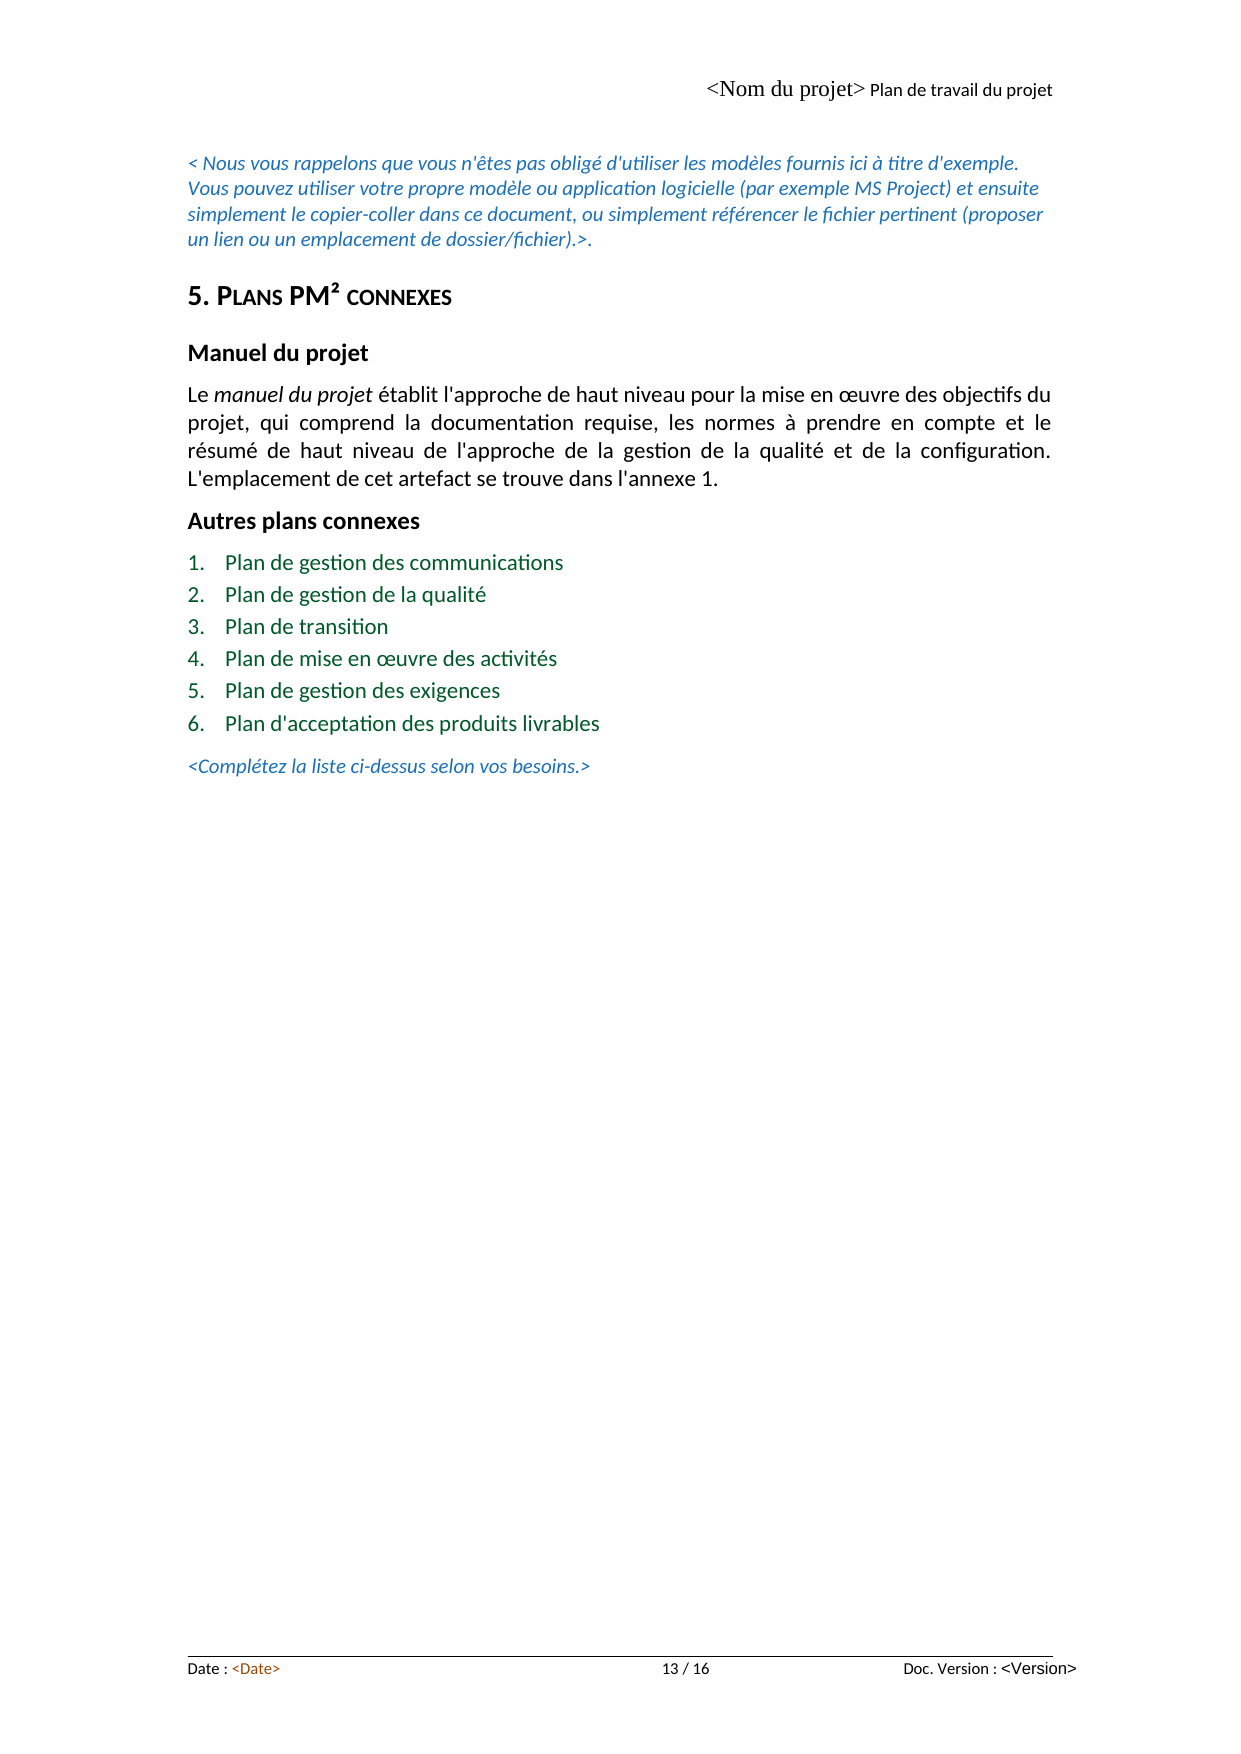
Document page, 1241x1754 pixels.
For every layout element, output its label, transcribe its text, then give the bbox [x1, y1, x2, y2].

list Plan de gestion des communications [187, 548, 1053, 576]
subtitle Plans PM² connexes [187, 277, 1053, 312]
text <Complétez la liste ci-dessus selon vos besoins.> [187, 753, 1053, 779]
text Autres plans connexes [187, 505, 1053, 535]
text Le manuel du projet établit l'approche de haut niveau pour la mise en œuvre des objectifs du projet, qui comprend la documentation requise, les normes à prendre en compte et le résumé de haut niveau de l'approche de la gestion de la qualité et de la configuration. L'emplacement de cet artefact se trouve dans l'annexe 1. [187, 380, 1053, 492]
list Plan de mise en œuvre des activités [187, 644, 1053, 672]
text < Nous vous rappelons que vous n'êtes pas obligé d'utiliser les modèles fournis ici à titre d'exemple. Vous pouvez utiliser votre propre modèle ou application logicielle (par exemple MS Project) et ensuite simplement le copier-coller dans ce document, ou simplement référencer le fichier pertinent (proposer un lien ou un emplacement de dossier/fichier).>. [187, 150, 1053, 252]
list Plan de transition [187, 612, 1053, 640]
text Manuel du projet [187, 337, 1053, 368]
list Plan de gestion de la qualité [187, 580, 1053, 608]
list Plan d'acceptation des produits livrables [187, 709, 1053, 737]
list Plan de gestion des exigences [187, 677, 1053, 705]
